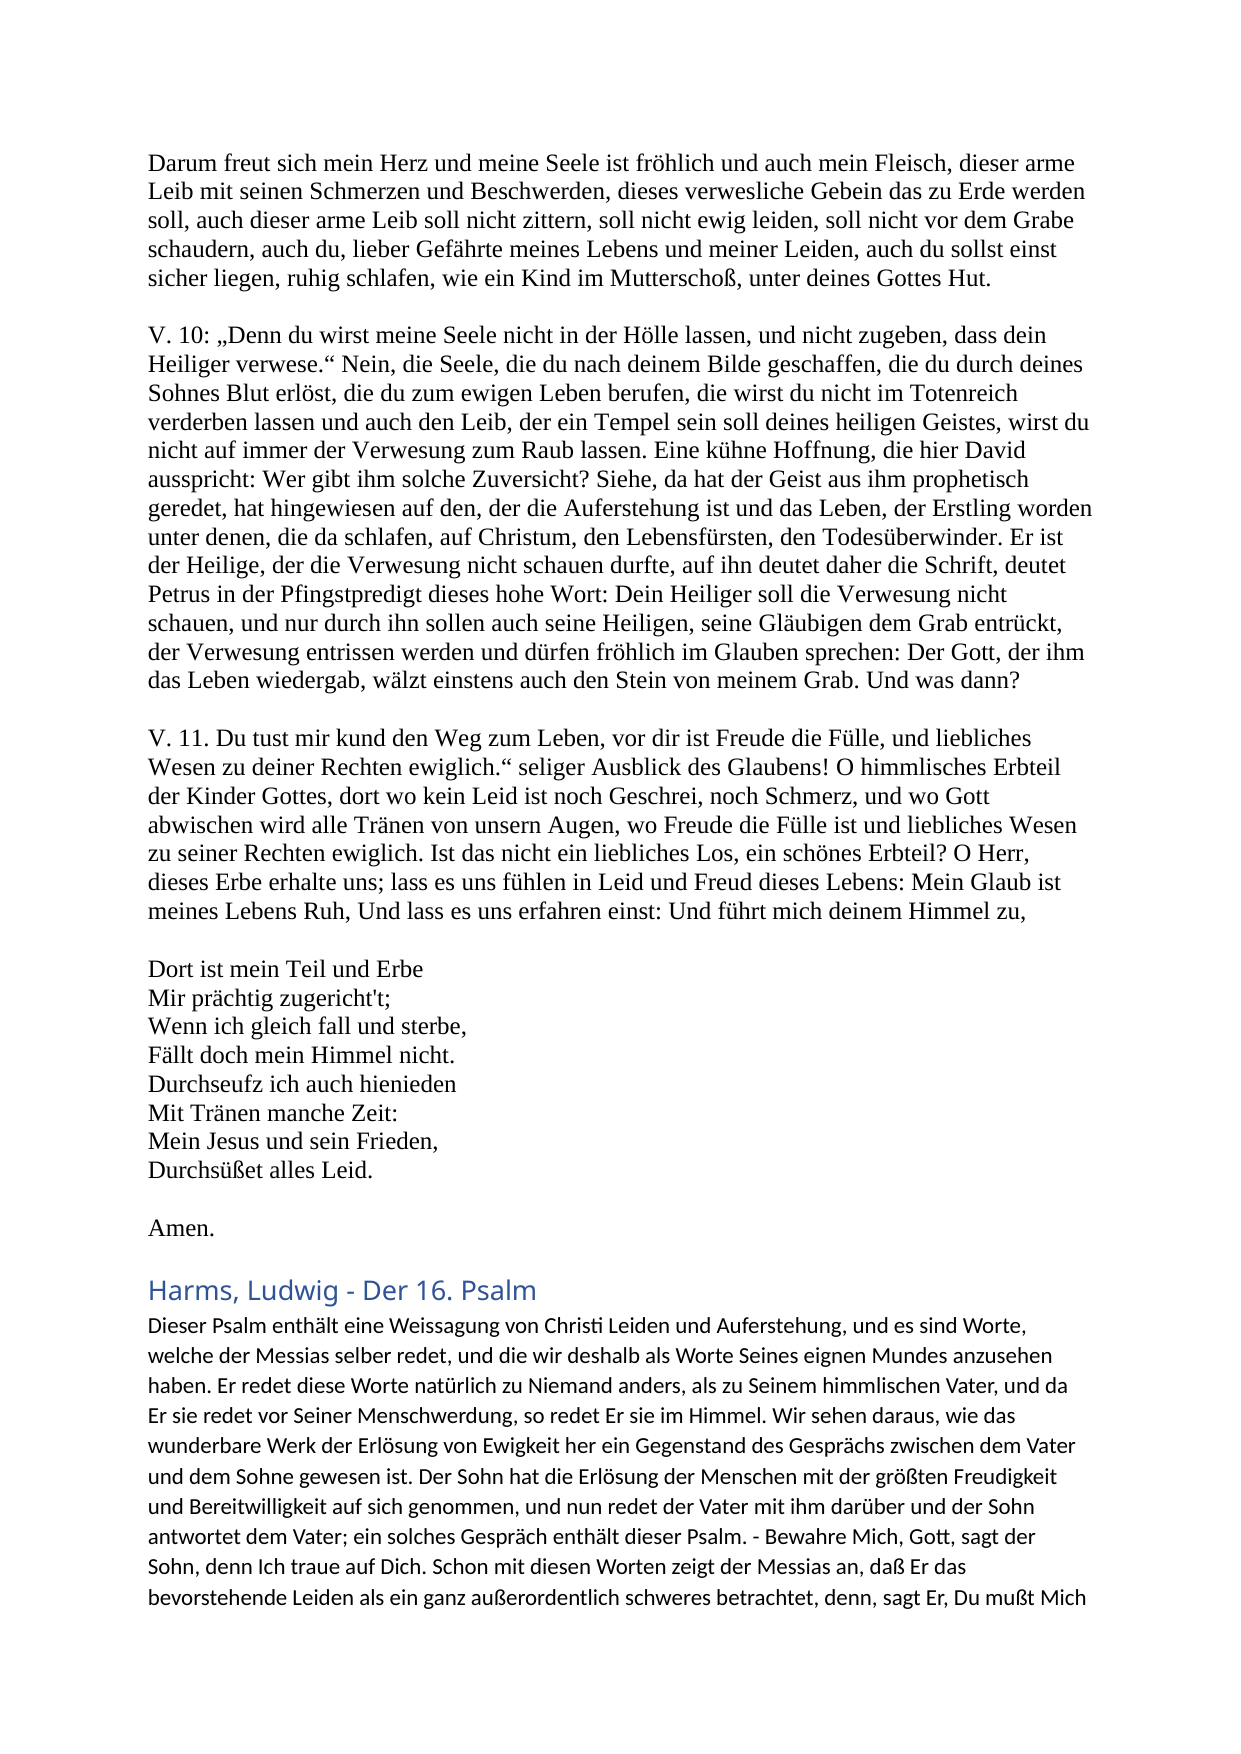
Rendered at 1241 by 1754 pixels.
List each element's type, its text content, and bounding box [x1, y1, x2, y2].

text Darum freut sich mein Herz und meine Seele ist fröhlich und auch mein Fleisch, dieser arme Leib mit seinen Schmerzen und Beschwerden, dieses verwesliche Gebein das zu Erde werden soll, auch dieser arme Leib soll nicht zittern, soll nicht ewig leiden, soll nicht vor dem Grabe schaudern, auch du, lieber Gefährte meines Lebens und meiner Leiden, auch du sollst einst sicher liegen, ruhig schlafen, wie ein Kind im Mutterschoß, unter deines Gottes Hut. [148, 148, 1093, 291]
subtitle Harms, Ludwig - Der 16. Psalm [148, 1271, 1093, 1308]
text Dort ist mein Teil und Erbe Mir prächtig zugericht't; Wenn ich gleich fall und sterbe, Fällt doch mein Himmel nicht. Durchseufz ich auch hienieden Mit Tränen manche Zeit: Mein Jesus und sein Frieden, Durchsüßet alles Leid. [148, 954, 1093, 1184]
text Amen. [148, 1213, 1093, 1242]
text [148, 1311, 1093, 1611]
text V. 11. Du tust mir kund den Weg zum Leben, vor dir ist Freude die Fülle, und liebliches Wesen zu deiner Rechten ewiglich.“ seliger Ausblick des Glaubens! O himmlisches Erbteil der Kinder Gottes, dort wo kein Leid ist noch Geschrei, noch Schmerz, und wo Gott abwischen wird alle Tränen von unsern Augen, wo Freude die Fülle ist und liebliches Wesen zu seiner Rechten ewiglich. Ist das nicht ein liebliches Los, ein schönes Erbteil? O Herr, dieses Erbe erhalte uns; lass es uns fühlen in Leid und Freud dieses Lebens: Mein Glaub ist meines Lebens Ruh, Und lass es uns erfahren einst: Und führt mich deinem Himmel zu, [148, 723, 1093, 925]
text V. 10: „Denn du wirst meine Seele nicht in der Hölle lassen, und nicht zugeben, dass dein Heiliger verwese.“ Nein, die Seele, die du nach deinem Bilde geschaffen, die du durch deines Sohnes Blut erlöst, die du zum ewigen Leben berufen, die wirst du nicht im Totenreich verderben lassen und auch den Leib, der ein Tempel sein soll deines heiligen Geistes, wirst du nicht auf immer der Verwesung zum Raub lassen. Eine kühne Hoffnung, die hier David ausspricht: Wer gibt ihm solche Zuversicht? Siehe, da hat der Geist aus ihm prophetisch geredet, hat hingewiesen auf den, der die Auferstehung ist und das Leben, der Erstling worden unter denen, die da schlafen, auf Christum, den Lebensfürsten, den Todesüberwinder. Er ist der Heilige, der die Verwesung nicht schauen durfte, auf ihn deutet daher die Schrift, deutet Petrus in der Pfingstpredigt dieses hohe Wort: Dein Heiliger soll die Verwesung nicht schauen, und nur durch ihn sollen auch seine Heiligen, seine Gläubigen dem Grab entrückt, der Verwesung entrissen werden und dürfen fröhlich im Glauben sprechen: Der Gott, der ihm das Leben wiedergab, wälzt einstens auch den Stein von meinem Grab. Und was dann? [148, 321, 1093, 694]
